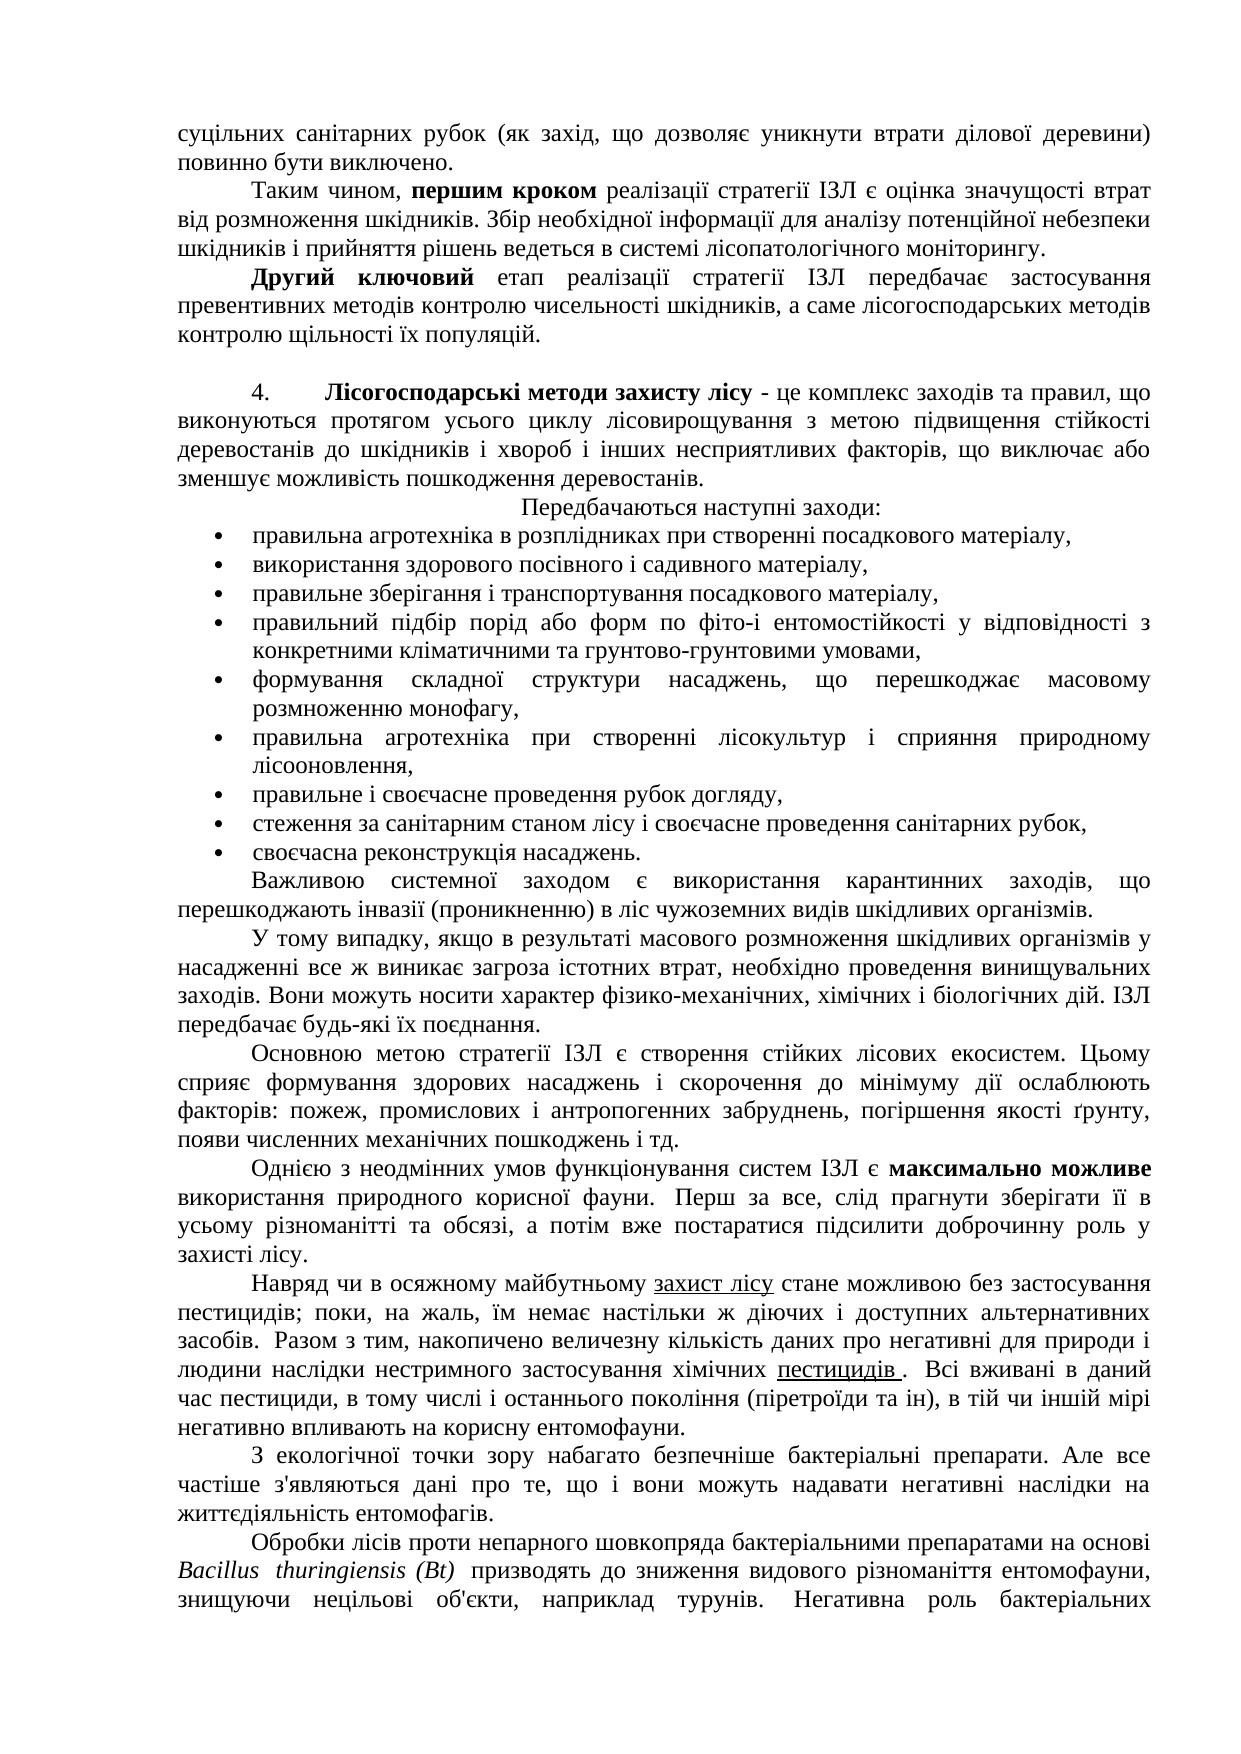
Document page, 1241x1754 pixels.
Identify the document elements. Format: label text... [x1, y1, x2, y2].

text У тому випадку, якщо в результаті масового розмноження шкідливих організмів у насадженні все ж виникає загроза істотних втрат, необхідно проведення винищувальних заходів. Вони можуть носити характер фізико-механічних, хімічних і біологічних дій. ІЗЛ передбачає будь-які їх поєднання. [177, 923, 1152, 1038]
text Передбачаються наступні заходи: [177, 492, 1152, 521]
list правильне і своєчасне проведення рубок догляду, [215, 779, 1152, 808]
list стеження за санітарним станом лісу і своєчасне проведення санітарних рубок, [215, 808, 1152, 837]
text Важливою системної заходом є використання карантинних заходів, що перешкоджають інвазії (проникненню) в ліс чужоземних видів шкідливих організмів. [177, 866, 1152, 923]
list правильне зберігання і транспортування посадкового матеріалу, [215, 578, 1152, 607]
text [177, 1527, 1152, 1613]
text Однією з неодмінних умов функціонування систем ІЗЛ є максимально можливе використання природного корисної фауни. Перш за все, слід прагнути зберігати її в усьому різноманітті та обсязі, а потім вже постаратися підсилити доброчинну роль у захисті лісу. [177, 1153, 1152, 1268]
text Таким чином, першим кроком реалізації стратегії ІЗЛ є оцінка значущості втрат від розмноження шкідників. Збір необхідної інформації для аналізу потенційної небезпеки шкідників і прийняття рішень ведеться в системі лісопатологічного моніторингу. [177, 176, 1152, 262]
text Другий ключовий етап реалізації стратегії ІЗЛ передбачає застосування превентивних методів контролю чисельності шкідників, а саме лісогосподарських методів контролю щільності їх популяцій. [177, 262, 1152, 348]
list своєчасна реконструкція насаджень. [215, 837, 1152, 866]
list правильна агротехніка при створенні лісокультур і сприяння природному лісооновлення, [215, 722, 1152, 779]
list правильна агротехніка в розплідниках при створенні посадкового матеріалу, [215, 521, 1152, 549]
text З екологічної точки зору набагато безпечніше бактеріальні препарати. Але все частіше з'являються дані про те, що і вони можуть надавати негативні наслідки на життєдіяльність ентомофагів. [177, 1441, 1152, 1527]
list Лісогосподарські методи захисту лісу - це комплекс заходів та правил, що виконуються протягом усього циклу лісовирощування з метою підвищення стійкості деревостанів до шкідників і хвороб і інших несприятливих факторів, що виключає або зменшує можливість пошкодження деревостанів. [177, 377, 1152, 492]
text Навряд чи в осяжному майбутньому захист лісу стане можливою без застосування пестицидів; поки, на жаль, їм немає настільки ж діючих і доступних альтернативних засобів. Разом з тим, накопичено величезну кількість даних про негативні для природи і людини наслідки нестримного застосування хімічних пестицидів . Всі вживані в даний час пестициди, в тому числі і останнього покоління (піретроїди та ін), в тій чи іншій мірі негативно впливають на корисну ентомофауни. [177, 1268, 1152, 1441]
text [177, 118, 1152, 176]
text Основною метою стратегії ІЗЛ є створення стійких лісових екосистем. Цьому сприяє формування здорових насаджень і скорочення до мінімуму дії ослаблюють факторів: пожеж, промислових і антропогенних забруднень, погіршення якості ґрунту, появи численних механічних пошкоджень і тд. [177, 1038, 1152, 1153]
list використання здорового посівного і садивного матеріалу, [215, 549, 1152, 578]
list правильний підбір порід або форм по фіто-і ентомостійкості у відповідності з конкретними кліматичними та грунтово-грунтовими умовами, [215, 607, 1152, 664]
list формування складної структури насаджень, що перешкоджає масовому розмноженню монофагу, [215, 664, 1152, 722]
